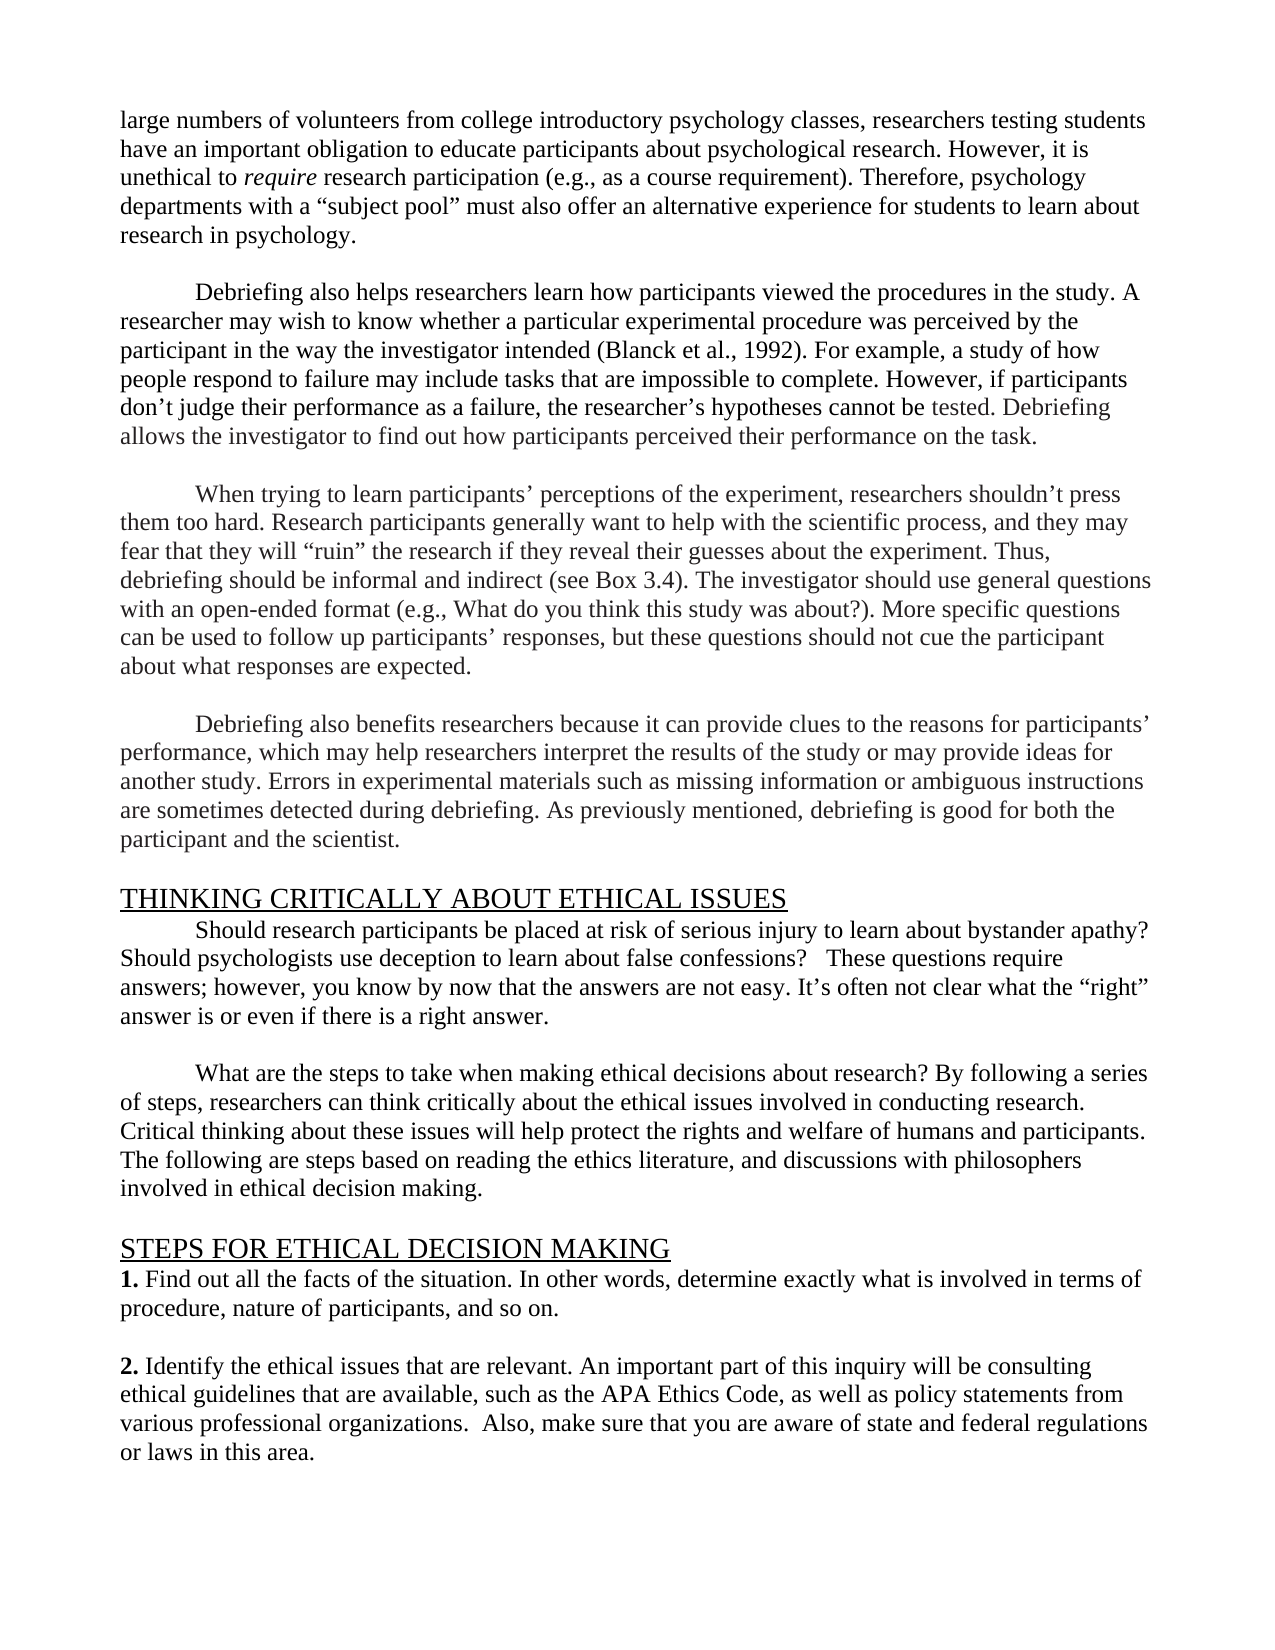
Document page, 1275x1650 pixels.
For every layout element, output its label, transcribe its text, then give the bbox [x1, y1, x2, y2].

text Debriefing also benefits researchers because it can provide clues to the reasons for participants’ performance, which may help researchers interpret the results of the study or may provide ideas for another study. Errors in experimental materials such as missing information or ambiguous instructions are sometimes detected during debriefing. As previously mentioned, debriefing is good for both the participant and the scientist. [120, 709, 1155, 852]
text 2. Identify the ethical issues that are relevant. An important part of this inquiry will be consulting ethical guidelines that are available, such as the APA Ethics Code, as well as policy statements from various professional organizations. Also, make sure that you are aware of state and federal regulations or laws in this area. [120, 1351, 1155, 1466]
text STEPS FOR ETHICAL DECISION MAKING [120, 1231, 1155, 1264]
text don’t judge their performance as a failure, the researcher’s hypotheses cannot be tested. Debriefing allows the investigator to find out how participants perceived their performance on the task. [120, 392, 1155, 450]
text Should research participants be placed at risk of serious injury to learn about bystander apathy? Should psychologists use deception to learn about false confessions? These questions require answers; however, you know by now that the answers are not easy. It’s often not clear what the “right” answer is or even if there is a right answer. [120, 915, 1155, 1030]
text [120, 105, 1155, 249]
text What are the steps to take when making ethical decisions about research? By following a series of steps, researchers can think critically about the ethical issues involved in conducting research. Critical thinking about these issues will help protect the rights and welfare of humans and participants. The following are steps based on reading the ethics literature, and discussions with philosophers involved in ethical decision making. [120, 1058, 1155, 1202]
text 1. Find out all the facts of the situation. In other words, determine exactly what is involved in terms of procedure, nature of participants, and so on. [120, 1264, 1155, 1322]
text Debriefing also helps researchers learn how participants viewed the procedures in the study. A researcher may wish to know whether a particular experimental procedure was perceived by the participant in the way the investigator intended (Blanck et al., 1992). For example, a study of how people respond to failure may include tasks that are impossible to complete. However, if participants [120, 277, 1155, 392]
text When trying to learn participants’ perceptions of the experiment, researchers shouldn’t press them too hard. Research participants generally want to help with the scientific process, and they may fear that they will “ruin” the research if they reveal their guesses about the experiment. Thus, debriefing should be informal and indirect (see Box 3.4). The investigator should use general questions with an open-ended format (e.g., What do you think this study was about?). More specific questions can be used to follow up participants’ responses, but these questions should not cue the participant about what responses are expected. [120, 479, 1155, 680]
text THINKING CRITICALLY ABOUT ETHICAL ISSUES [120, 881, 1155, 915]
